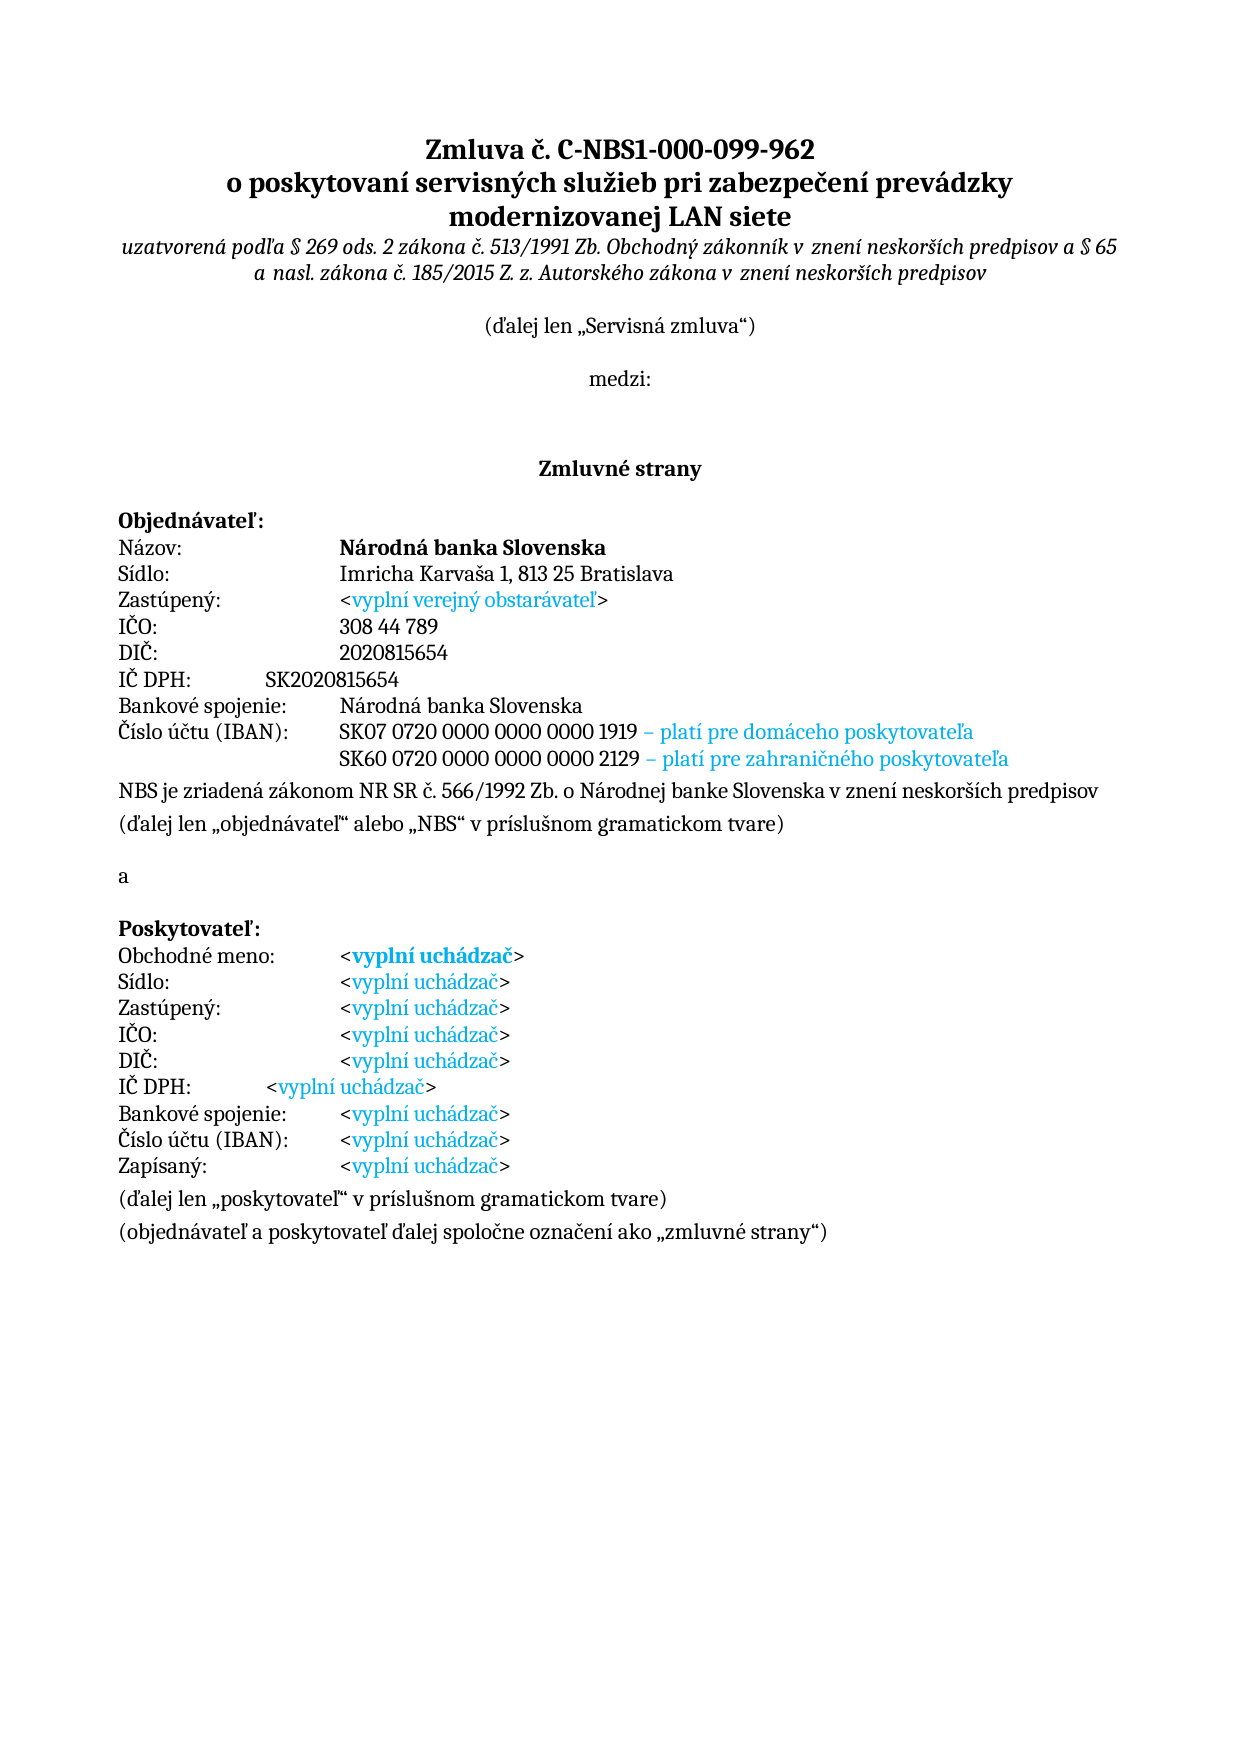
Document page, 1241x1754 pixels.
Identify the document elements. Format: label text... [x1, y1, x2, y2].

subtitle Zmluvné strany [118, 456, 1122, 482]
text Zastúpený: <vyplní verejný obstarávateľ> [118, 587, 1122, 614]
text Poskytovateľ: [118, 916, 1122, 942]
text Zmluva č. C-NBS1-000-099-962 [118, 133, 1122, 166]
text DIČ: <vyplní uchádzač> [118, 1048, 1122, 1074]
text Číslo účtu (IBAN): SK07 0720 0000 0000 0000 1919 – platí pre domáceho poskytovateľa [118, 719, 1122, 745]
text (ďalej len „poskytovateľ“ v príslušnom gramatickom tvare) [118, 1186, 1122, 1212]
text (ďalej len „Servisná zmluva“) [118, 313, 1122, 339]
text Sídlo: <vyplní uchádzač> [118, 969, 1122, 995]
text IČO: 308 44 789 [118, 614, 1122, 640]
text SK60 0720 0000 0000 0000 2129 – platí pre zahraničného poskytovateľa [266, 745, 1122, 772]
text IČ DPH: SK2020815654 [118, 666, 1122, 693]
text Obchodné meno: <vyplní uchádzač> [118, 942, 1122, 969]
text Číslo účtu (IBAN): <vyplní uchádzač> [118, 1127, 1122, 1153]
text Názov: Národná banka Slovenska [118, 534, 1122, 561]
text (objednávateľ a poskytovateľ ďalej spoločne označení ako „zmluvné strany“) [118, 1218, 1122, 1245]
text uzatvorená podľa § 269 ods. 2 zákona č. 513/1991 Zb. Obchodný zákonník v znení neskorších predpisov a § 65 a nasl. zákona č. 185/2015 Z. z. Autorského zákona v znení neskorších predpisov [118, 233, 1122, 286]
text DIČ: 2020815654 [118, 640, 1122, 666]
text o poskytovaní servisných služieb pri zabezpečení prevádzky modernizovanej LAN siete [118, 166, 1122, 233]
text Bankové spojenie: <vyplní uchádzač> [118, 1101, 1122, 1127]
text medzi: [118, 365, 1122, 392]
text NBS je zriadená zákonom NR SR č. 566/1992 Zb. o Národnej banke Slovenska v znení neskorších predpisov [118, 778, 1124, 804]
text Bankové spojenie: Národná banka Slovenska [118, 693, 1122, 719]
text IČO: <vyplní uchádzač> [118, 1021, 1122, 1048]
text Zapísaný: <vyplní uchádzač> [118, 1153, 1122, 1179]
text IČ DPH: <vyplní uchádzač> [118, 1074, 1122, 1101]
text Sídlo: Imricha Karvaša 1, 813 25 Bratislava [118, 561, 1122, 587]
text Zastúpený: <vyplní uchádzač> [118, 995, 1122, 1021]
text a [118, 863, 1122, 890]
text Objednávateľ: [118, 508, 1122, 534]
text (ďalej len „objednávateľ“ alebo „NBS“ v príslušnom gramatickom tvare) [118, 811, 1122, 837]
